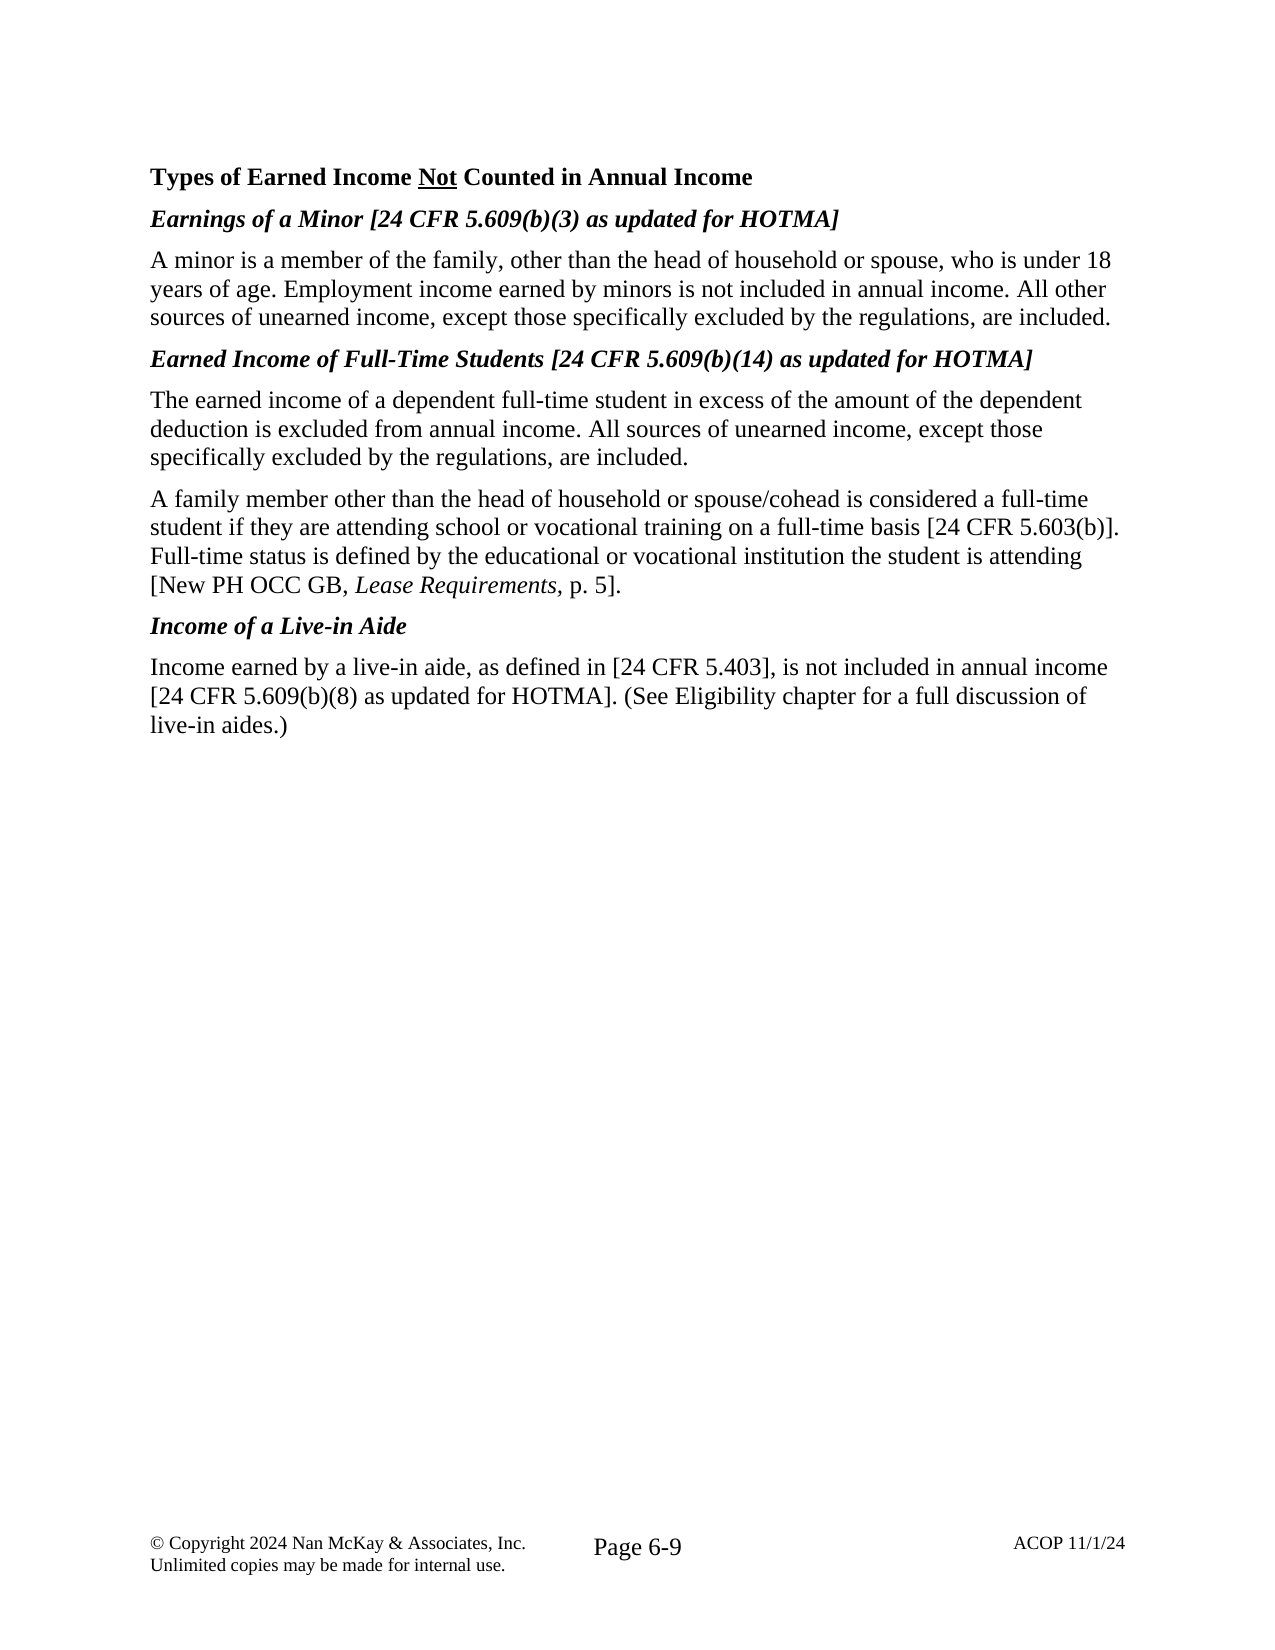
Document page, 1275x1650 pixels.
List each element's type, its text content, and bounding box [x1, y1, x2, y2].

text Types of Earned Income Not Counted in Annual Income [150, 162, 1125, 191]
text The earned income of a dependent full-time student in excess of the amount of the dependent deduction is excluded from annual income. All sources of unearned income, except those specifically excluded by the regulations, are included. [150, 385, 1125, 471]
text A family member other than the head of household or spouse/cohead is considered a full-time student if they are attending school or vocational training on a full-time basis [24 CFR 5.603(b)]. Full-time status is defined by the educational or vocational institution the student is attending [New PH OCC GB, Lease Requirements, p. 5]. [150, 484, 1125, 599]
text Income earned by a live-in aide, as defined in [24 CFR 5.403], is not included in annual income [24 CFR 5.609(b)(8) as updated for HOTMA]. (See Eligibility chapter for a full discussion of live-in aides.) [150, 652, 1125, 739]
text A minor is a member of the family, other than the head of household or spouse, who is under 18 years of age. Employment income earned by minors is not included in annual income. All other sources of unearned income, except those specifically excluded by the regulations, are included. [150, 245, 1125, 331]
text Earnings of a Minor [24 CFR 5.609(b)(3) as updated for HOTMA] [150, 204, 1125, 232]
text Earned Income of Full-Time Students [24 CFR 5.609(b)(14) as updated for HOTMA] [150, 344, 1125, 372]
text Income of a Live-in Aide [150, 611, 1125, 640]
